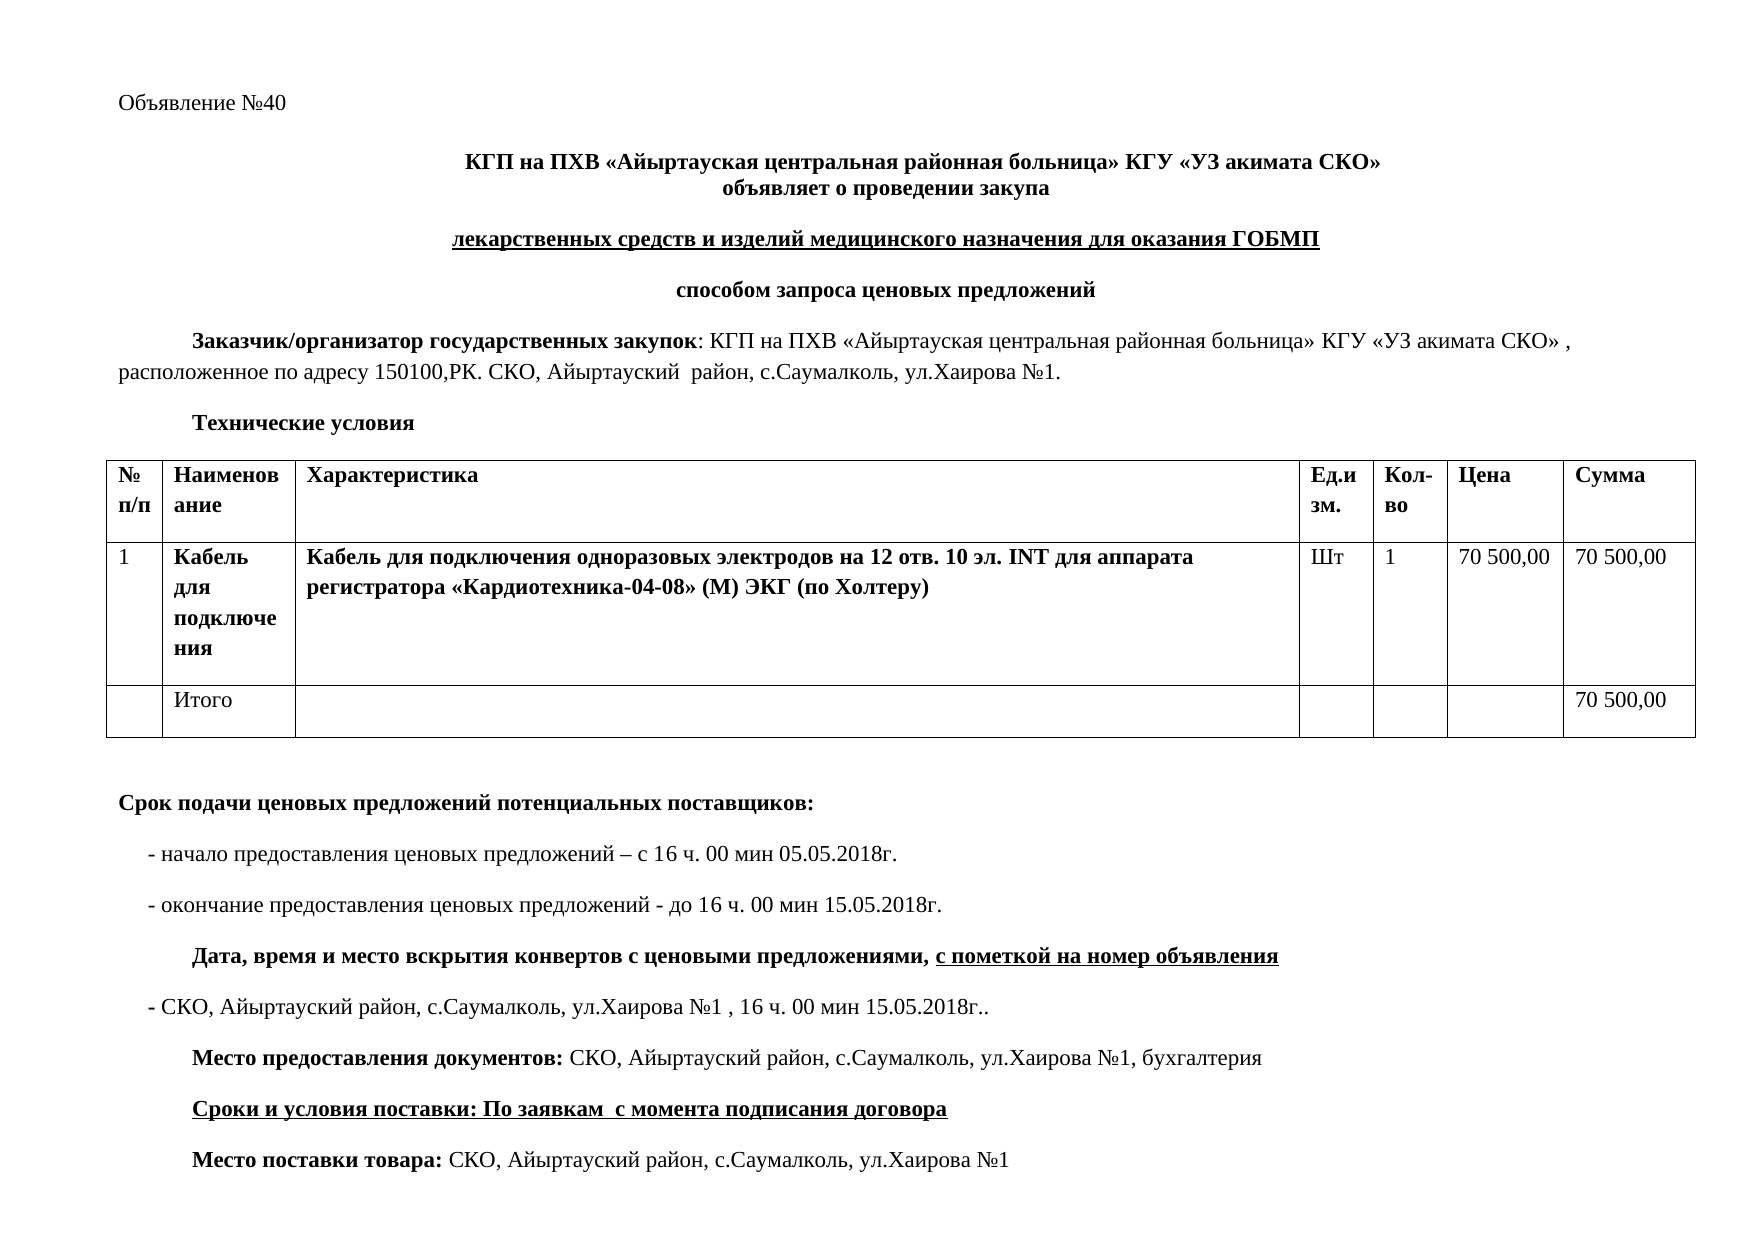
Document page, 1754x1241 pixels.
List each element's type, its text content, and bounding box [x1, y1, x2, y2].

table_cell [296, 686, 1299, 737]
table_header Сумма [1564, 461, 1695, 542]
table_cell Кабель для подключения [163, 543, 295, 685]
text способом запроса ценовых предложений [118, 276, 1654, 303]
table_cell [1374, 686, 1447, 737]
table_header Цена [1448, 461, 1563, 542]
table_header Характеристика [296, 461, 1299, 542]
table_cell 1 [107, 543, 162, 685]
table_cell 70 500,00 [1448, 543, 1563, 685]
table_header Кол-во [1374, 461, 1447, 542]
table_cell [1448, 686, 1563, 737]
text Место поставки товара: СКО, Айыртауский район, с.Саумалколь, ул.Хаирова №1 [118, 1146, 1654, 1173]
text лекарственных средств и изделий медицинского назначения для оказания ГОБМП [118, 225, 1654, 252]
text Место предоставления документов: СКО, Айыртауский район, с.Саумалколь, ул.Хаирова №1, бухгалтерия [118, 1044, 1654, 1071]
text Сроки и условия поставки: По заявкам с момента подписания договора [118, 1095, 1654, 1122]
text - начало предоставления ценовых предложений – с 16 ч. 00 мин 05.05.2018г. [118, 840, 1654, 866]
table_cell 70 500,00 [1564, 543, 1695, 685]
table_header Наименование [163, 461, 295, 542]
text - окончание предоставления ценовых предложений - до 16 ч. 00 мин 15.05.2018г. [118, 891, 1654, 917]
table_header №п/п [107, 461, 162, 542]
text КГП на ПХВ «Айыртауская центральная районная больница» КГУ «УЗ акимата СКО» [118, 148, 1654, 174]
text Срок подачи ценовых предложений потенциальных поставщиков: [118, 789, 1654, 815]
table_cell Итого [163, 686, 295, 737]
text - СКО, Айыртауский район, с.Саумалколь, ул.Хаирова №1 , 16 ч. 00 мин 15.05.2018г.. [118, 993, 1654, 1019]
table_cell 70 500,00 [1564, 686, 1695, 737]
table_header Ед.изм. [1300, 461, 1373, 542]
text Заказчик/организатор государственных закупок: КГП на ПХВ «Айыртауская центральная районная больница» КГУ «УЗ акимата СКО» , расположенное по адресу 150100,РК. СКО, Айыртауский район, с.Саумалколь, ул.Хаирова №1. [118, 327, 1654, 384]
text объявляет о проведении закупа [118, 174, 1654, 201]
text Дата, время и место вскрытия конвертов с ценовыми предложениями, с пометкой на номер объявления [118, 942, 1654, 968]
table_cell 1 [1374, 543, 1447, 685]
table_cell [1300, 686, 1373, 737]
table_cell Шт [1300, 543, 1373, 685]
text Технические условия [118, 409, 1654, 435]
table_cell [107, 686, 162, 737]
table_cell Кабель для подключения одноразовых электродов на 12 отв. 10 эл. INT для аппарата регистратора «Кардиотехника-04-08» (М) ЭКГ (по Холтеру) [296, 543, 1299, 685]
text Объявление №40 [118, 89, 1654, 115]
